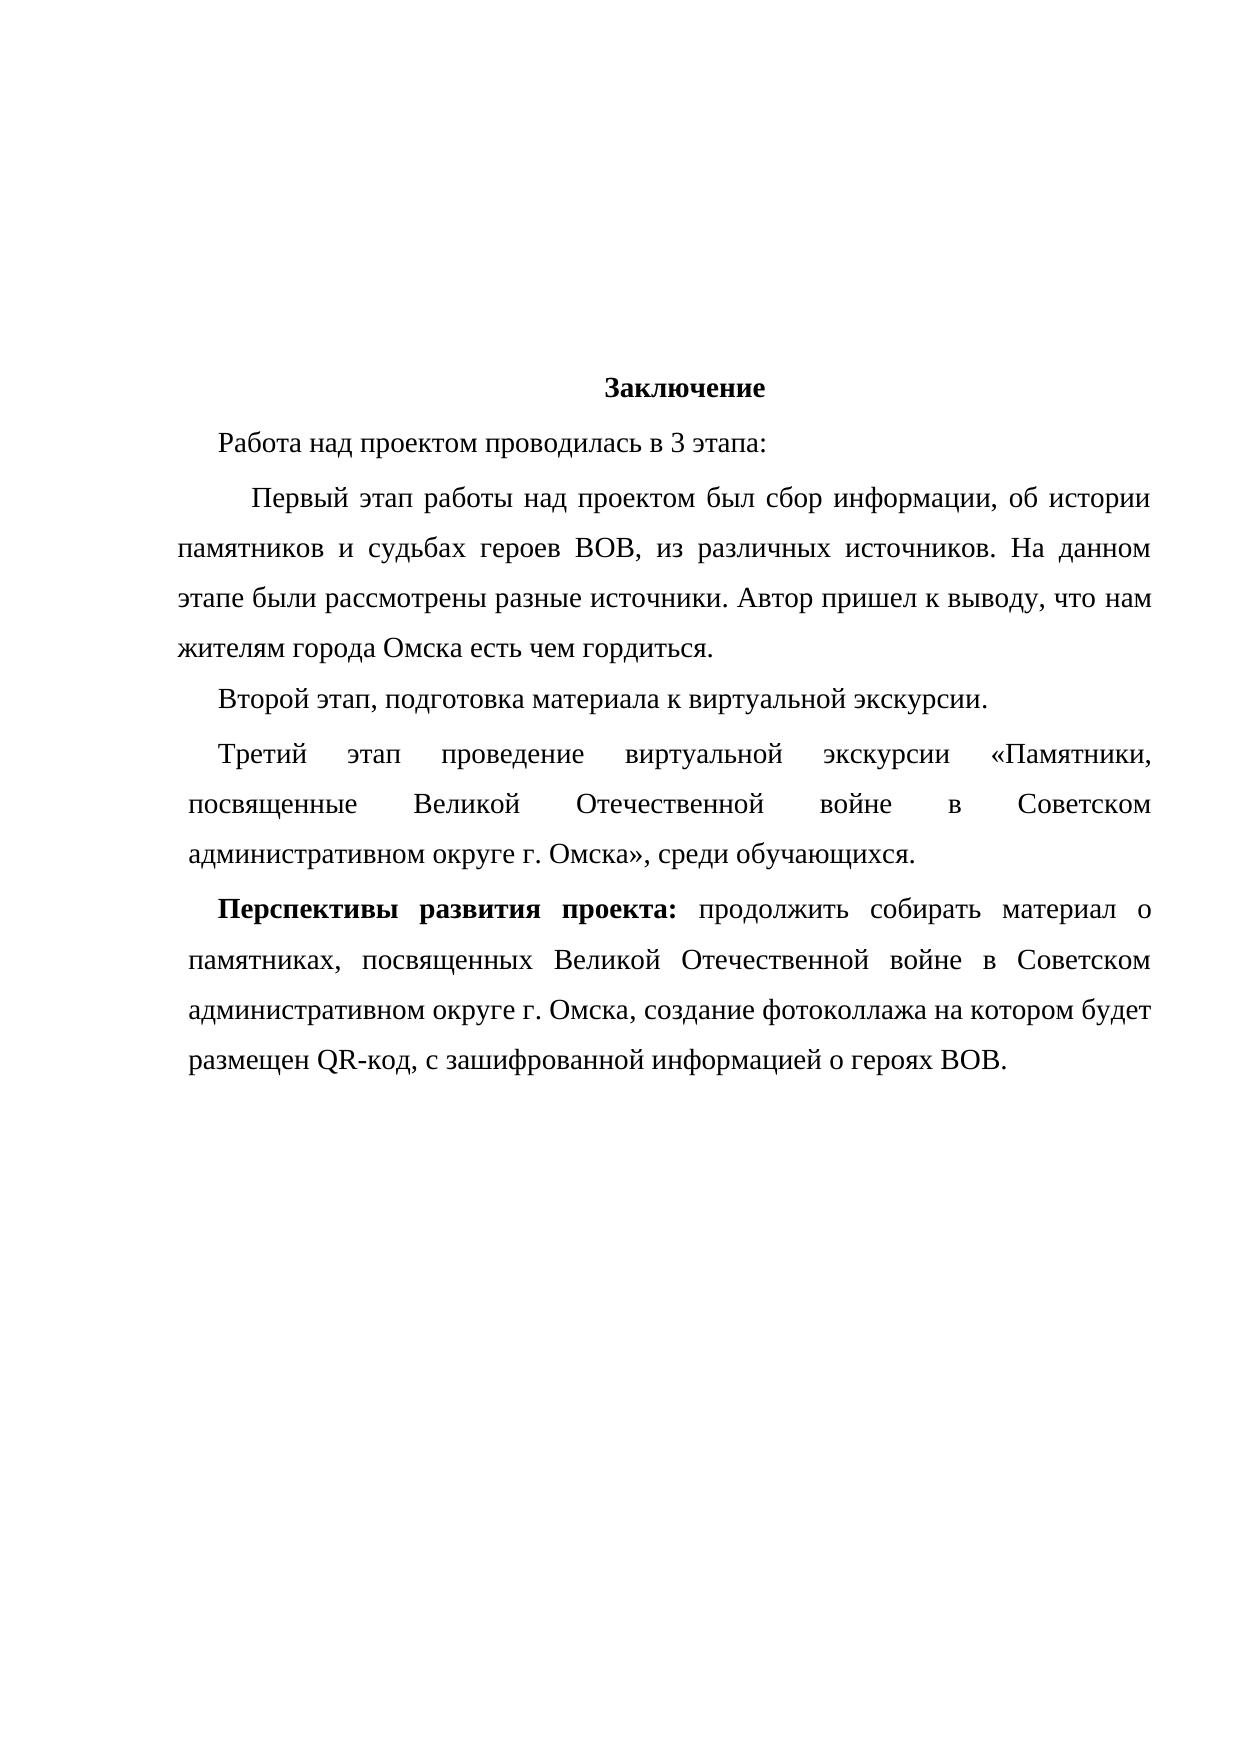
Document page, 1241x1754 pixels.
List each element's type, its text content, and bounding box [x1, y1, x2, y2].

text Перспективы развития проекта: продолжить собирать материал о памятниках, посвященных Великой Отечественной войне в Советском административном округе г. Омска, создание фотоколлажа на котором будет размещен QR-код, с зашифрованной информацией о героях ВОВ. [188, 892, 1152, 1076]
text Первый этап работы над проектом был сбор информации, об истории памятников и судьбах героев ВОВ, из различных источников. На данном этапе были рассмотрены разные источники. Автор пришел к выводу, что нам жителям города Омска есть чем гордиться. [177, 480, 1152, 664]
text Второй этап, подготовка материала к виртуальной экскурсии. [188, 681, 1152, 714]
text Третий этап проведение виртуальной экскурсии «Памятники, посвященные Великой Отечественной войне в Советском административном округе г. Омска», среди обучающихся. [188, 736, 1152, 870]
text Работа над проектом проводилась в 3 этапа: [188, 425, 1152, 458]
text Заключение [188, 370, 1152, 403]
